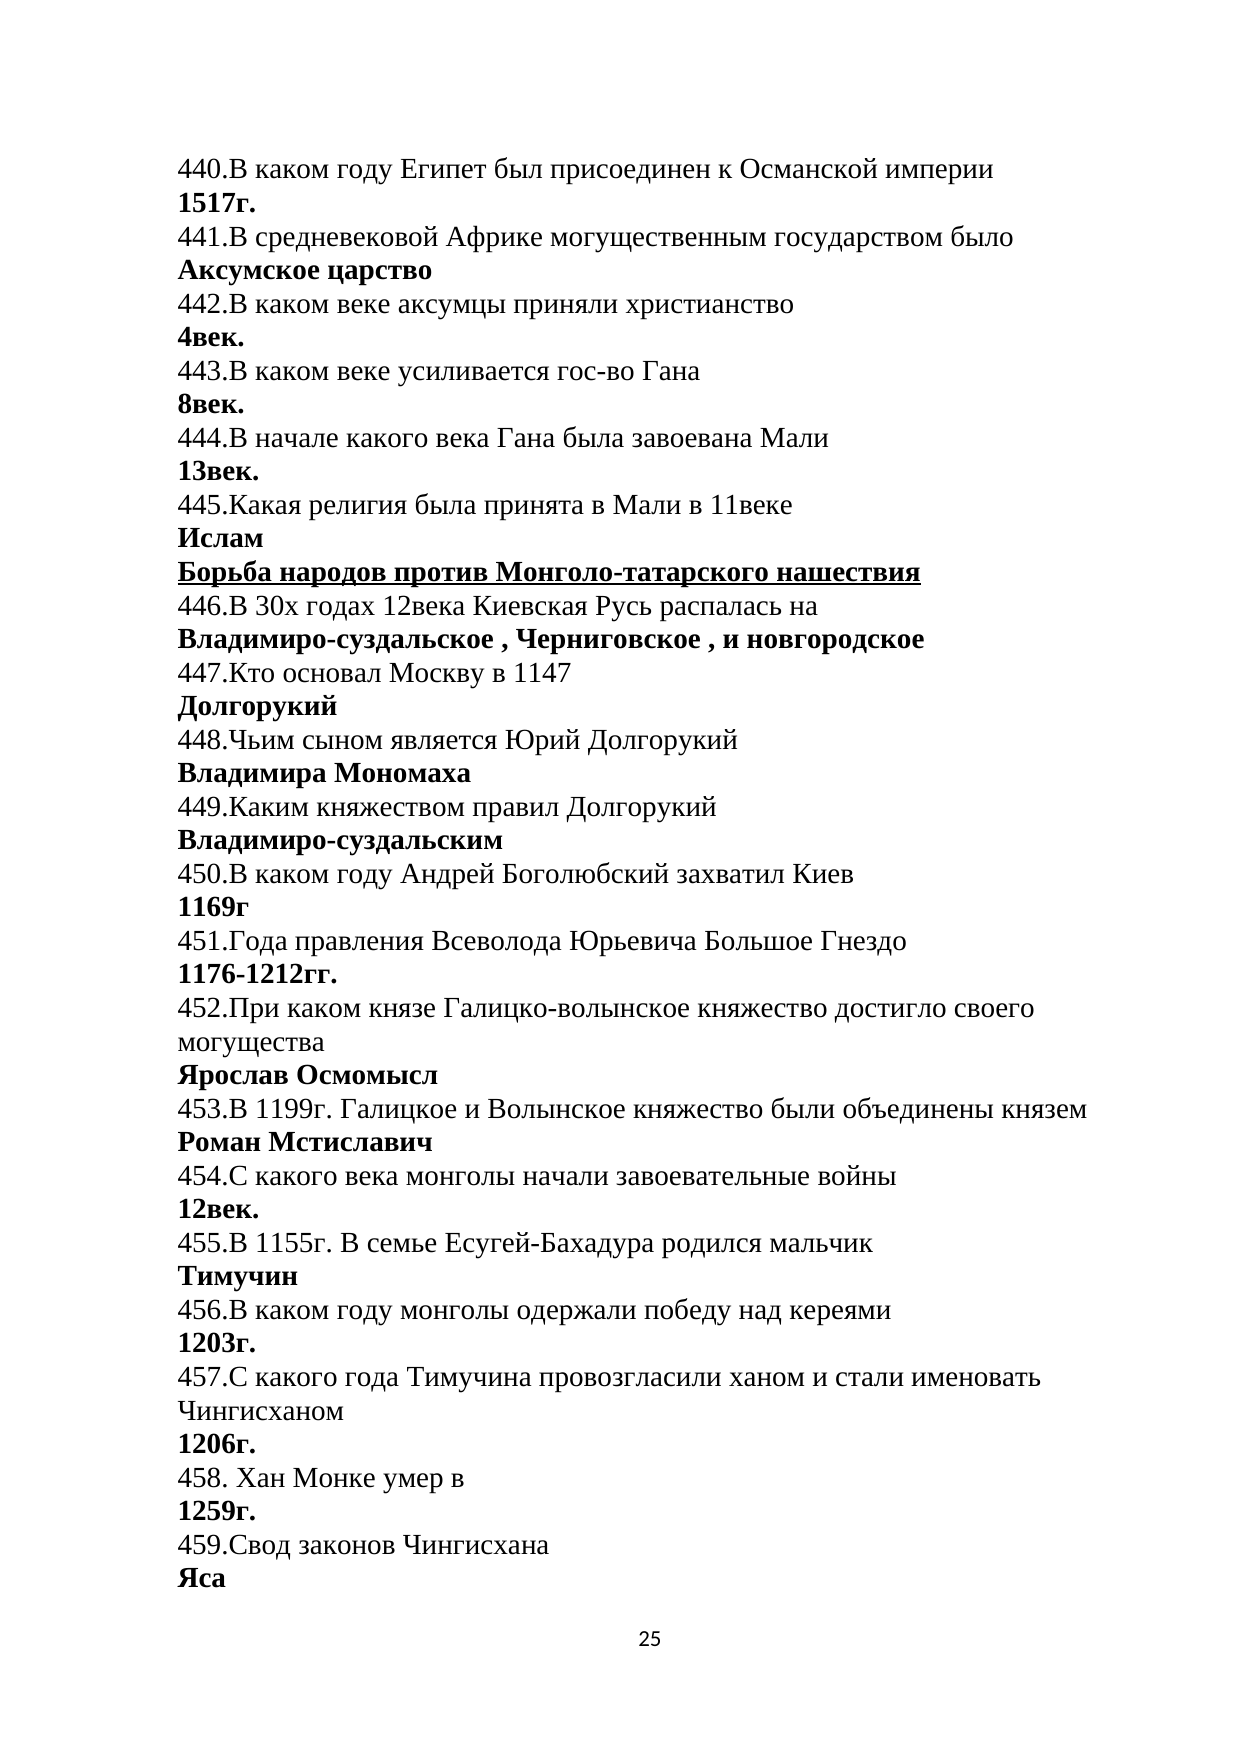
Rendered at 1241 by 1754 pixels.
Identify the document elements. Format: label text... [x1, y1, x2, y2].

text 443.В каком веке усиливается гос-во Гана [177, 353, 1122, 386]
text 457.С какого года Тимучина провозгласили ханом и стали именовать Чингисханом [177, 1359, 1122, 1426]
text 13век. [177, 453, 1122, 487]
text Владимиро-суздальское , Черниговское , и новгородское [177, 621, 1122, 655]
text 449.Каким княжеством правил Долгорукий [177, 789, 1122, 822]
text 12век. [177, 1191, 1122, 1225]
text 454.С какого века монголы начали завоевательные войны [177, 1158, 1122, 1191]
text Аксумское царство [177, 252, 1122, 286]
text Борьба народов против Монголо-татарского нашествия [177, 554, 1122, 588]
text 451.Года правления Всеволода Юрьевича Большое Гнездо [177, 923, 1122, 957]
text 450.В каком году Андрей Боголюбский захватил Киев [177, 856, 1122, 889]
text 459.Свод законов Чингисхана [177, 1527, 1122, 1560]
text 444.В начале какого века Гана была завоевана Мали [177, 420, 1122, 453]
text 440.В каком году Египет был присоединен к Османской империи [177, 152, 1122, 185]
text Долгорукий [177, 688, 1122, 722]
text 446.В 30х годах 12века Киевская Русь распалась на [177, 588, 1122, 621]
text 4век. [177, 319, 1122, 353]
text Яса [177, 1560, 1122, 1594]
text 453.В 1199г. Галицкое и Волынское княжество были объединены князем [177, 1091, 1122, 1124]
text 445.Какая религия была принята в Мали в 11веке [177, 487, 1122, 521]
text Ярослав Осмомысл [177, 1057, 1122, 1091]
text 455.В 1155г. В семье Есугей-Бахадура родился мальчик [177, 1225, 1122, 1258]
text Владимира Мономаха [177, 755, 1122, 789]
text 1206г. [177, 1426, 1122, 1460]
text 447.Кто основал Москву в 1147 [177, 655, 1122, 688]
text 458. Хан Монке умер в [177, 1460, 1122, 1493]
text Владимиро-суздальским [177, 822, 1122, 856]
text 448.Чьим сыном является Юрий Долгорукий [177, 722, 1122, 755]
text 1259г. [177, 1493, 1122, 1527]
text 452.При каком князе Галицко-волынское княжество достигло своего могущества [177, 990, 1122, 1057]
text 456.В каком году монголы одержали победу над кереями [177, 1292, 1122, 1326]
text 1176-1212гг. [177, 957, 1122, 990]
text Роман Мстиславич [177, 1124, 1122, 1158]
text 441.В средневековой Африке могущественным государством было [177, 219, 1122, 252]
text Тимучин [177, 1258, 1122, 1292]
text 442.В каком веке аксумцы приняли христианство [177, 286, 1122, 319]
text 1169г [177, 889, 1122, 923]
text Ислам [177, 521, 1122, 554]
text 1203г. [177, 1326, 1122, 1359]
text 8век. [177, 386, 1122, 420]
text 1517г. [177, 185, 1122, 219]
